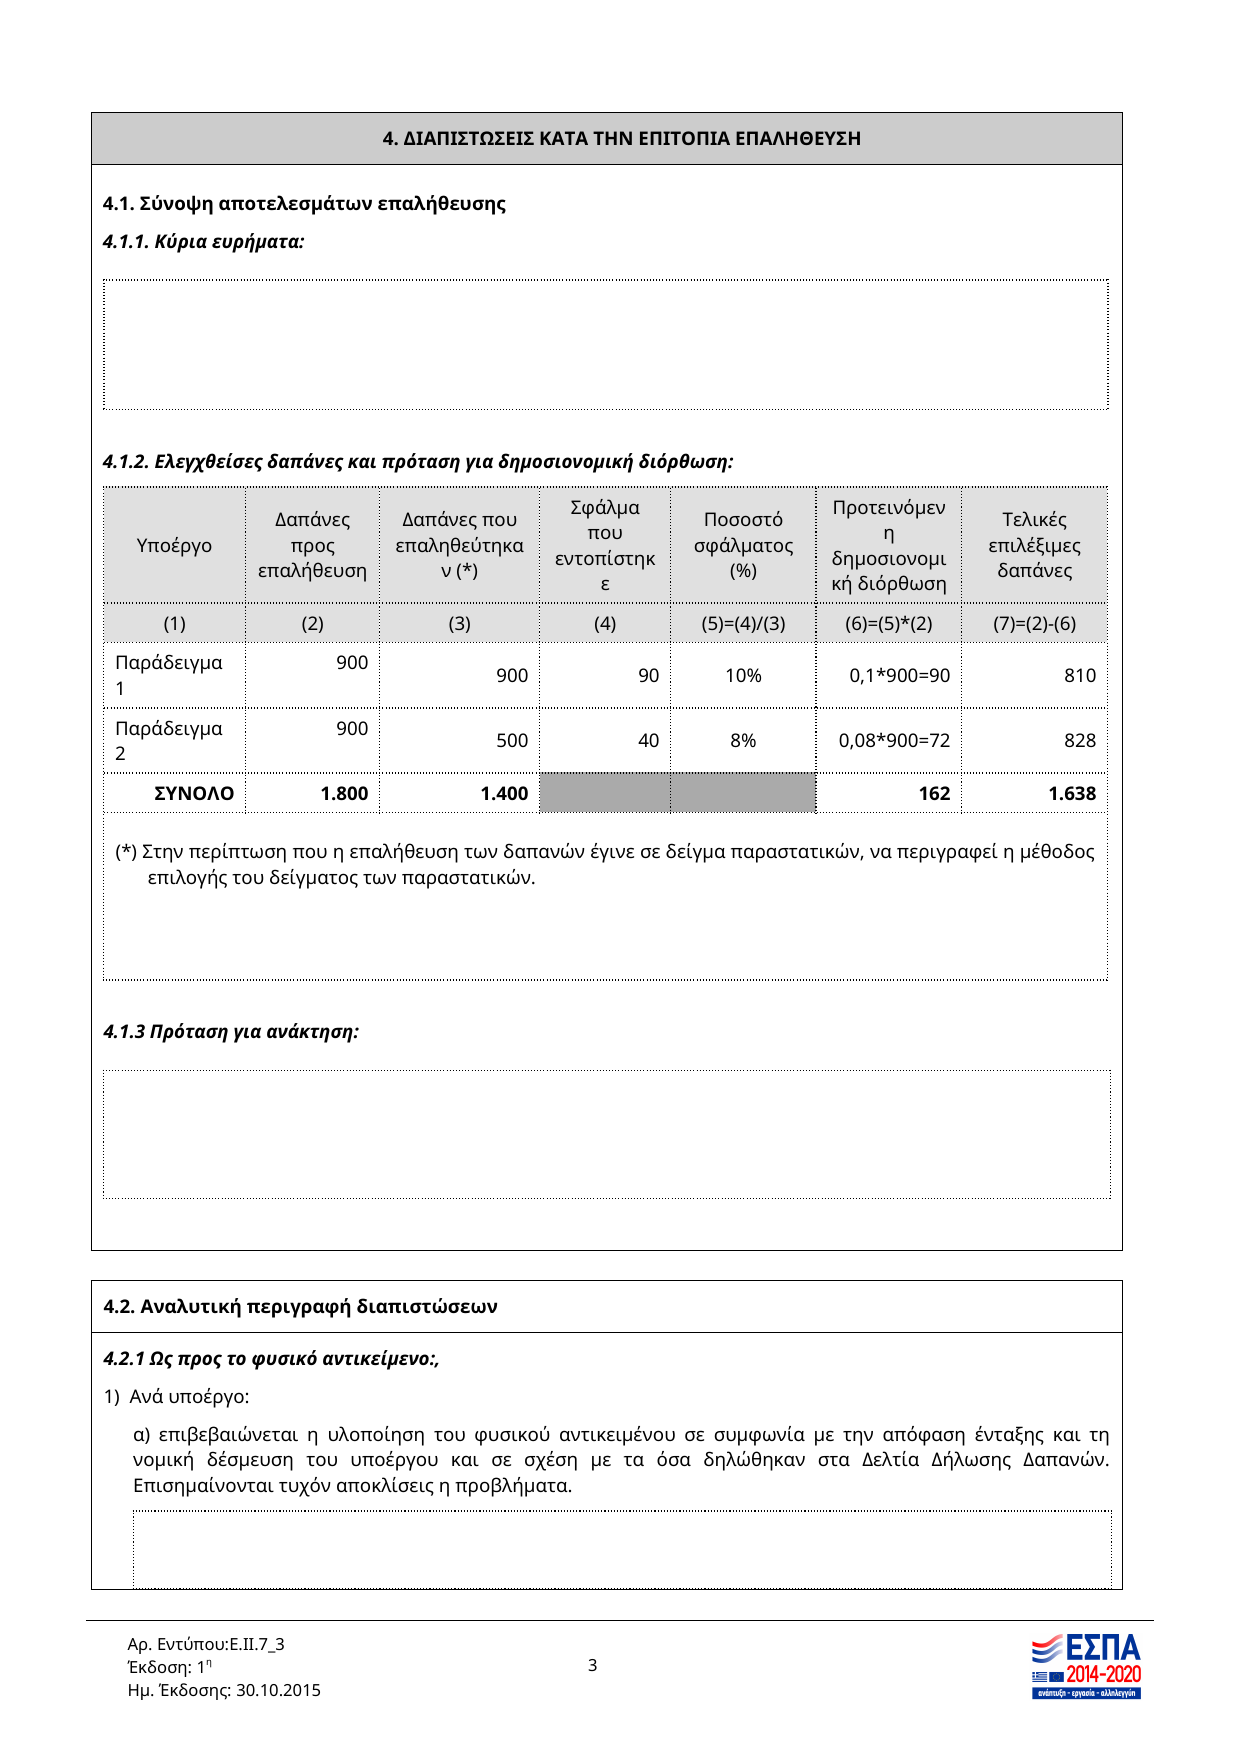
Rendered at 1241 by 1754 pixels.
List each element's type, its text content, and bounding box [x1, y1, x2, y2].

table_header 4.2. Αναλυτική περιγραφή διαπιστώσεων [92, 1281, 1122, 1332]
picture [1029, 1633, 1144, 1701]
table_header 4. ΔΙΑΠΙΣΤΩΣΕΙΣ ΚΑΤΑ ΤΗΝ ΕΠΙΤΟΠΙΑ ΕΠΑΛΗΘΕΥΣΗ [92, 113, 1122, 164]
table_cell 4.1. Σύνοψη αποτελεσμάτων επαλήθευσης 4.1.1. Κύρια ευρήματα: 4.1.2. Ελεγχθείσες δαπάνες και πρόταση για δημοσιονομική διόρθωση: 4.1.3 Πρόταση για ανάκτηση: [92, 165, 1122, 1250]
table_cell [92, 1333, 1122, 1589]
